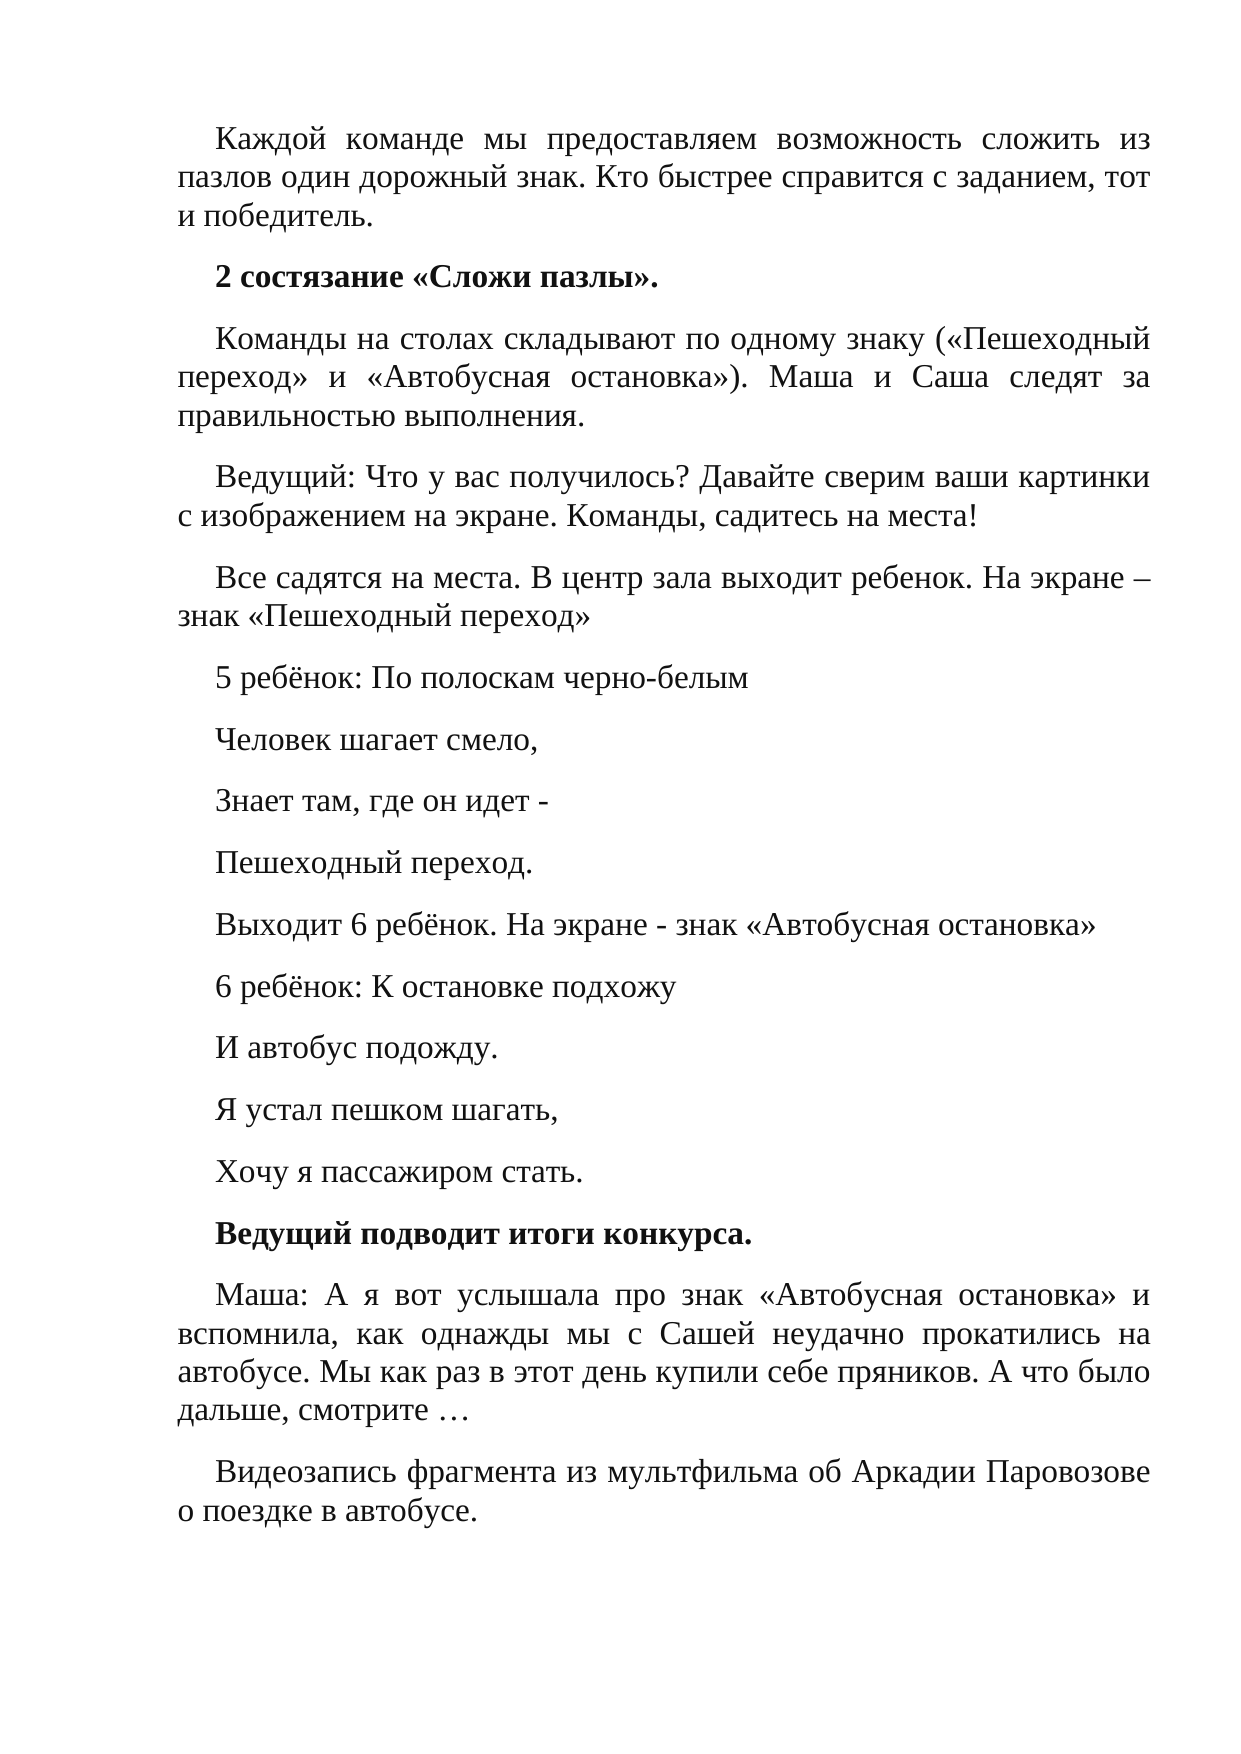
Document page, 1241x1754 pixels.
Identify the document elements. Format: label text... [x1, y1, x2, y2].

text Я устал пешком шагать, [177, 1089, 1152, 1128]
text Человек шагает смело, [177, 719, 1152, 757]
text Знает там, где он идет - [177, 781, 1152, 819]
text И автобус подожду. [177, 1028, 1152, 1066]
text Выходит 6 ребёнок. На экране - знак «Автобусная остановка» [177, 904, 1152, 942]
text 5 ребёнок: По полоскам черно-белым [177, 657, 1152, 695]
text Пешеходный переход. [177, 842, 1152, 881]
text 6 ребёнок: К остановке подхожу [177, 966, 1152, 1004]
text Ведущий подводит итоги конкурса. [177, 1213, 1152, 1251]
text Маша: А я вот услышала про знак «Автобусная остановка» и вспомнила, как однажды мы с Сашей неудачно прокатились на автобусе. Мы как раз в этот день купили себе пряников. А что было дальше, смотрите … [177, 1275, 1152, 1428]
text 2 состязание «Сложи пазлы». [177, 257, 1152, 295]
text Видеозапись фрагмента из мультфильма об Аркадии Паровозове о поездке в автобусе. [177, 1451, 1152, 1528]
text Хочу я пассажиром стать. [177, 1151, 1152, 1189]
text Ведущий: Что у вас получилось? Давайте сверим ваши картинки с изображением на экране. Команды, садитесь на места! [177, 457, 1152, 533]
text Каждой команде мы предоставляем возможность сложить из пазлов один дорожный знак. Кто быстрее справится с заданием, тот и победитель. [177, 118, 1152, 233]
text Все садятся на места. В центр зала выходит ребенок. На экране – знак «Пешеходный переход» [177, 557, 1152, 633]
text Команды на столах складывают по одному знаку («Пешеходный переход» и «Автобусная остановка»). Маша и Саша следят за правильностью выполнения. [177, 318, 1152, 433]
